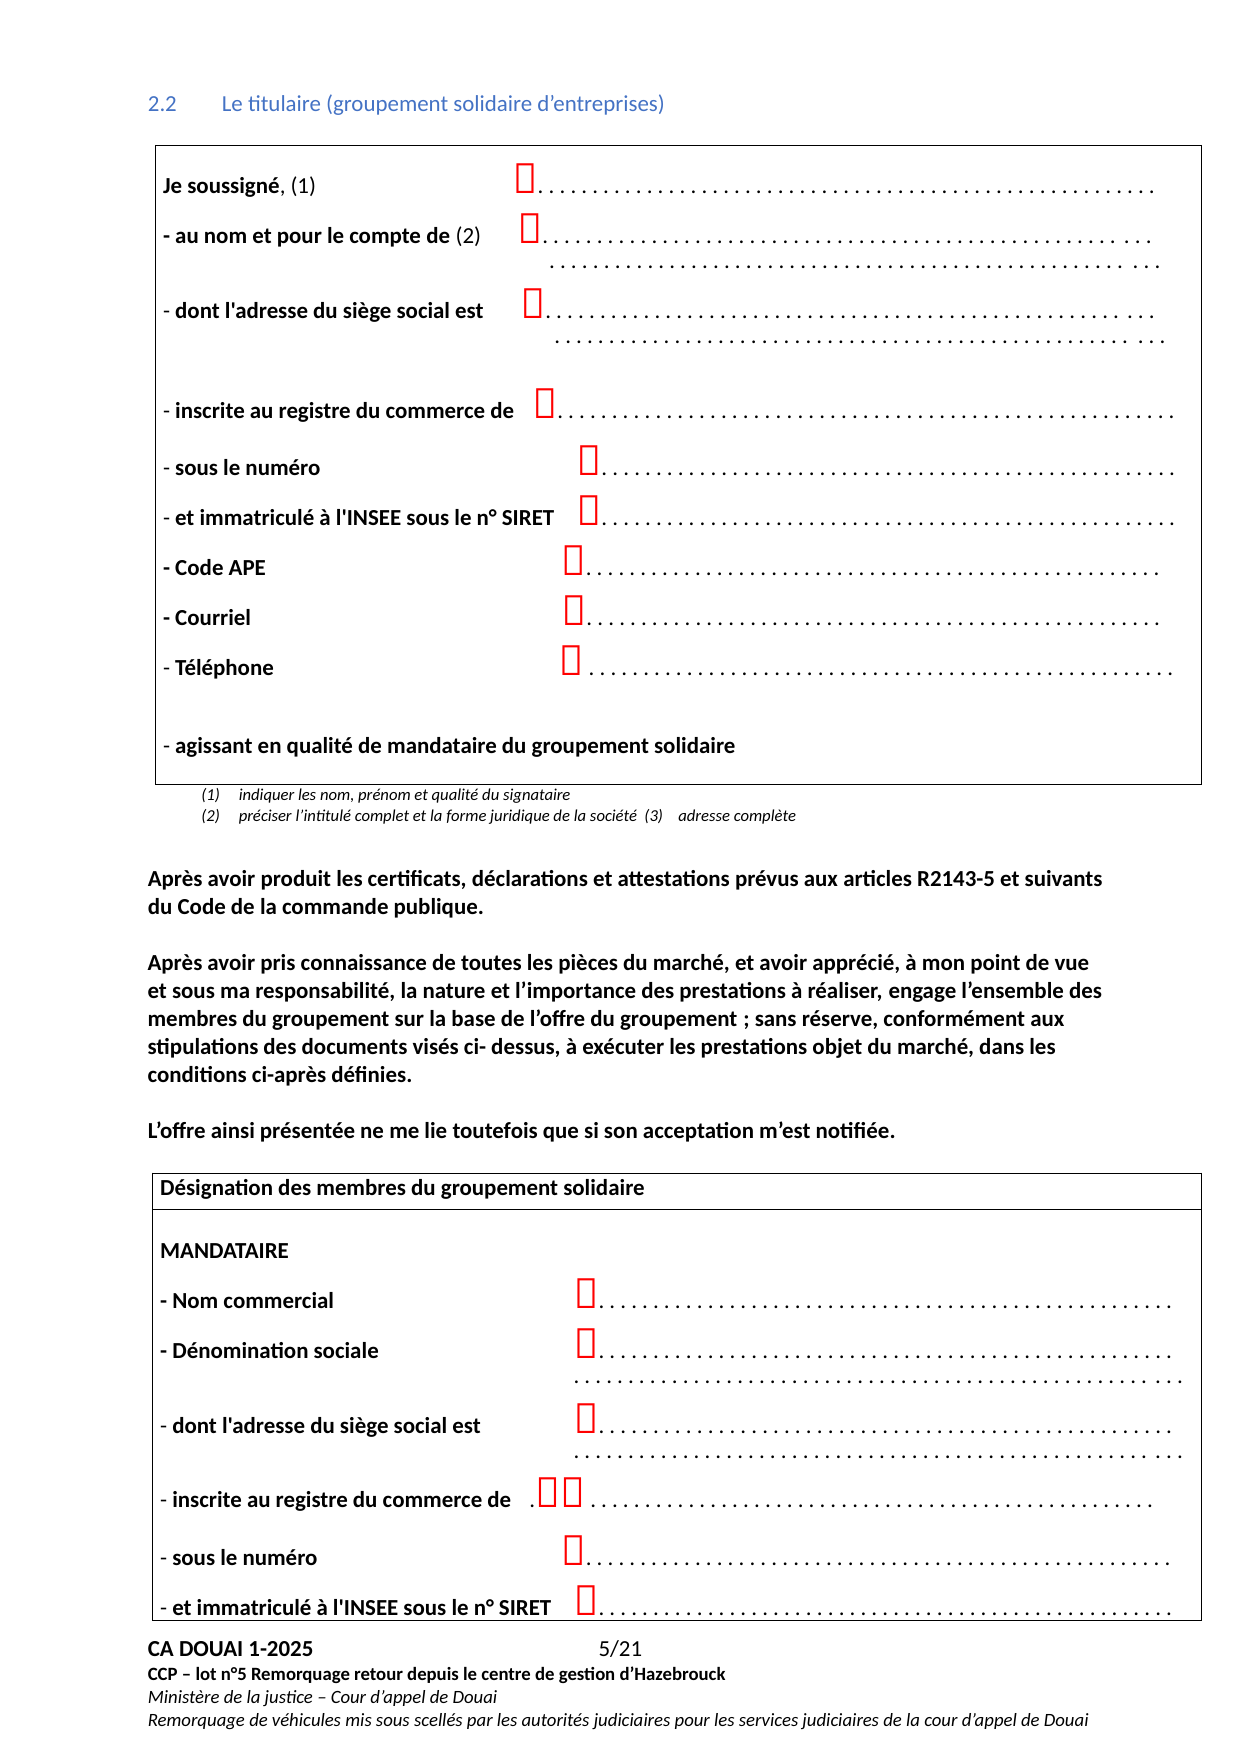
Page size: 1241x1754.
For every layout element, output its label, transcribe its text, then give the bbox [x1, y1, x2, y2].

list préciser l’intitulé complet et la forme juridique de la société (3) adresse complète [201, 805, 893, 826]
table_header Désignation des membres du groupement solidaire [153, 1174, 1201, 1209]
table_header Je soussigné, (1) . . . . . . . . . . . . . . . . . . . . . . . . . . . . . . . . . . . . . . . . . . . . . . . . . . . . . . . . . - au nom et pour le compte de (2) . . . . . . . . . . . . . . . . . . . . . . . . . . . . . . . . . . . . . . . . . . . . . . . . . . . . . . . . . . . . . . . . . . . . . . . . . . . . . . . . . . . . . . . . . . . . . . . . . . . . . . . . . . . . . . . . - dont l'adresse du siège social est . . . . . . . . . . . . . . . . . . . . . . . . . . . . . . . . . . . . . . . . . . . . . . . . . . . . . . . . . . . . . . . . . . . . . . . . . . . . . . . . . . . . . . . . . . . . . . . . . . . . . . . . . . . . . . . . - inscrite au registre du commerce de . . . . . . . . . . . . . . . . . . . . . . . . . . . . . . . . . . . . . . . . . . . . . . . . . . . . . . . . . - sous le numéro . . . . . . . . . . . . . . . . . . . . . . . . . . . . . . . . . . . . . . . . . . . . . . . . . . . . . - et immatriculé à l'INSEE sous le n° SIRET . . . . . . . . . . . . . . . . . . . . . . . . . . . . . . . . . . . . . . . . . . . . . . . . . . . . . - Code APE . . . . . . . . . . . . . . . . . . . . . . . . . . . . . . . . . . . . . . . . . . . . . . . . . . . . . - Courriel . . . . . . . . . . . . . . . . . . . . . . . . . . . . . . . . . . . . . . . . . . . . . . . . . . . . . - Téléphone  . . . . . . . . . . . . . . . . . . . . . . . . . . . . . . . . . . . . . . . . . . . . . . . . . . . . . . - agissant en qualité de mandataire du groupement solidaire [156, 146, 1201, 783]
text Après avoir produit les certificats, déclarations et attestations prévus aux articles R2143-5 et suivants du Code de la commande publique. [148, 864, 1107, 920]
list indiquer les nom, prénom et qualité du signataire [201, 785, 893, 805]
subtitle 2.2 Le titulaire (groupement solidaire d’entreprises) [148, 89, 1107, 117]
text Après avoir pris connaissance de toutes les pièces du marché, et avoir apprécié, à mon point de vue et sous ma responsabilité, la nature et l’importance des prestations à réaliser, engage l’ensemble des membres du groupement sur la base de l’offre du groupement ; sans réserve, conformément aux stipulations des documents visés ci- dessus, à exécuter les prestations objet du marché, dans les conditions ci-après définies. [147, 948, 1103, 1088]
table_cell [153, 1210, 1201, 1620]
text L’offre ainsi présentée ne me lie toutefois que si son acceptation m’est notifiée. [148, 1116, 1107, 1144]
